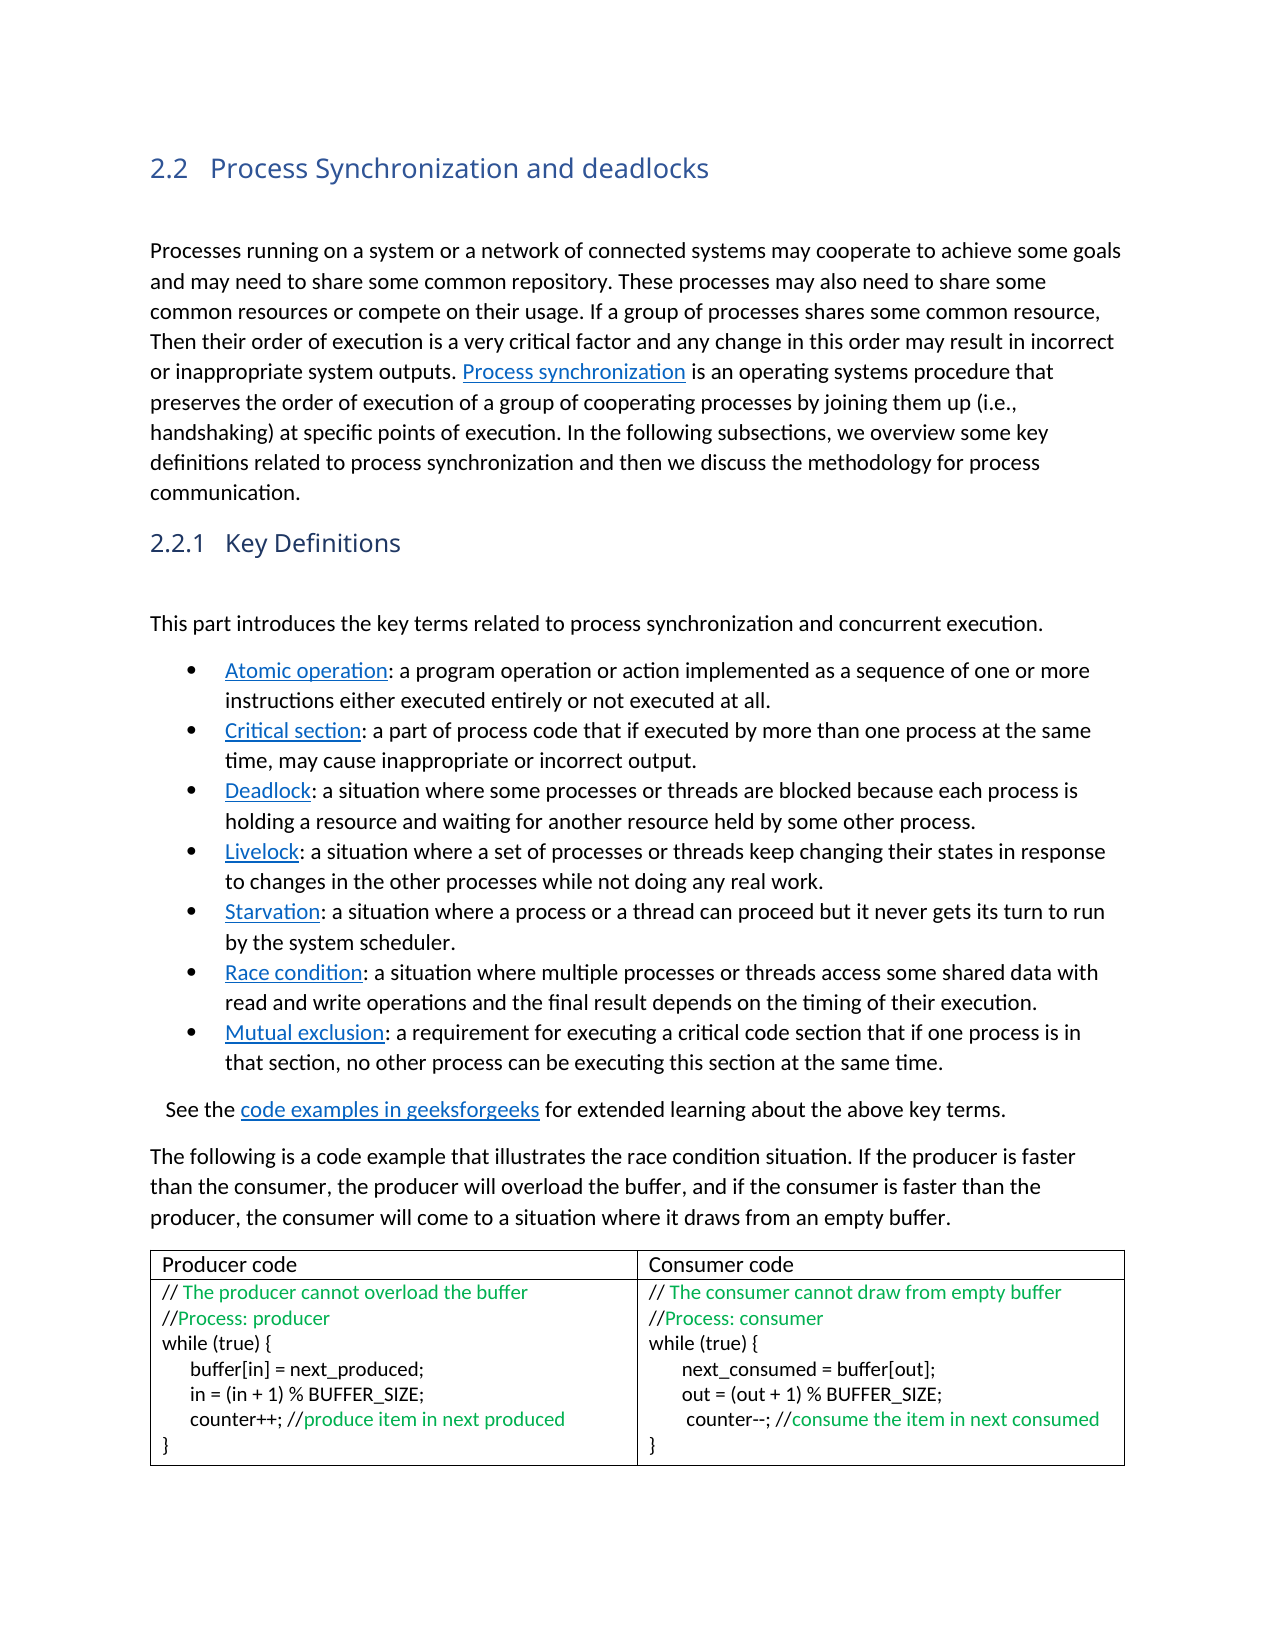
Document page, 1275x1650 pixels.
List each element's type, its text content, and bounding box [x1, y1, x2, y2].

table_header Consumer code [638, 1251, 1124, 1278]
subtitle Process Synchronization and deadlocks [150, 150, 1125, 187]
list Critical section: a part of process code that if executed by more than one process at the same time, may cause inappropriate or incorrect output. [187, 716, 1125, 774]
list Livelock: a situation where a set of processes or threads keep changing their states in response to changes in the other processes while not doing any real work. [187, 837, 1125, 895]
table_cell // The producer cannot overload the buffer //Process: producer while (true) { buffer[in] = next_produced; in = (in + 1) % BUFFER_SIZE; counter++; //produce item in next produced } [151, 1280, 637, 1465]
list Mutual exclusion: a requirement for executing a critical code section that if one process is in that section, no other process can be executing this section at the same time. [187, 1018, 1125, 1076]
list Race condition: a situation where multiple processes or threads access some shared data with read and write operations and the final result depends on the timing of their execution. [187, 958, 1125, 1016]
list Atomic operation: a program operation or action implemented as a sequence of one or more instructions either executed entirely or not executed at all. [187, 656, 1125, 714]
list Deadlock: a situation where some processes or threads are blocked because each process is holding a resource and waiting for another resource held by some other process. [187, 777, 1125, 835]
list Starvation: a situation where a process or a thread can proceed but it never gets its turn to run by the system scheduler. [187, 897, 1125, 956]
table_cell // The consumer cannot draw from empty buffer //Process: consumer while (true) { next_consumed = buffer[out]; out = (out + 1) % BUFFER_SIZE; counter--; //consume the item in next consumed } [638, 1280, 1124, 1465]
text This part introduces the key terms related to process synchronization and concurrent execution. [150, 609, 1125, 637]
text Processes running on a system or a network of connected systems may cooperate to achieve some goals and may need to share some common repository. These processes may also need to share some common resources or compete on their usage. If a group of processes shares some common resource, Then their order of execution is a very critical factor and any change in this order may result in incorrect or inappropriate system outputs. Process synchronization is an operating systems procedure that preserves the order of execution of a group of cooperating processes by joining them up (i.e., handshaking) at specific points of execution. In the following subsections, we overview some key definitions related to process synchronization and then we discuss the methodology for process communication. [150, 237, 1125, 506]
text The following is a code example that illustrates the race condition situation. If the producer is faster than the consumer, the producer will overload the buffer, and if the consumer is faster than the producer, the consumer will come to a situation where it draws from an empty buffer. [150, 1142, 1125, 1231]
table_header Producer code [151, 1251, 637, 1278]
subtitle Key Definitions [150, 525, 1125, 559]
text See the code examples in geeksforgeeks for extended learning about the above key terms. [150, 1095, 1125, 1123]
